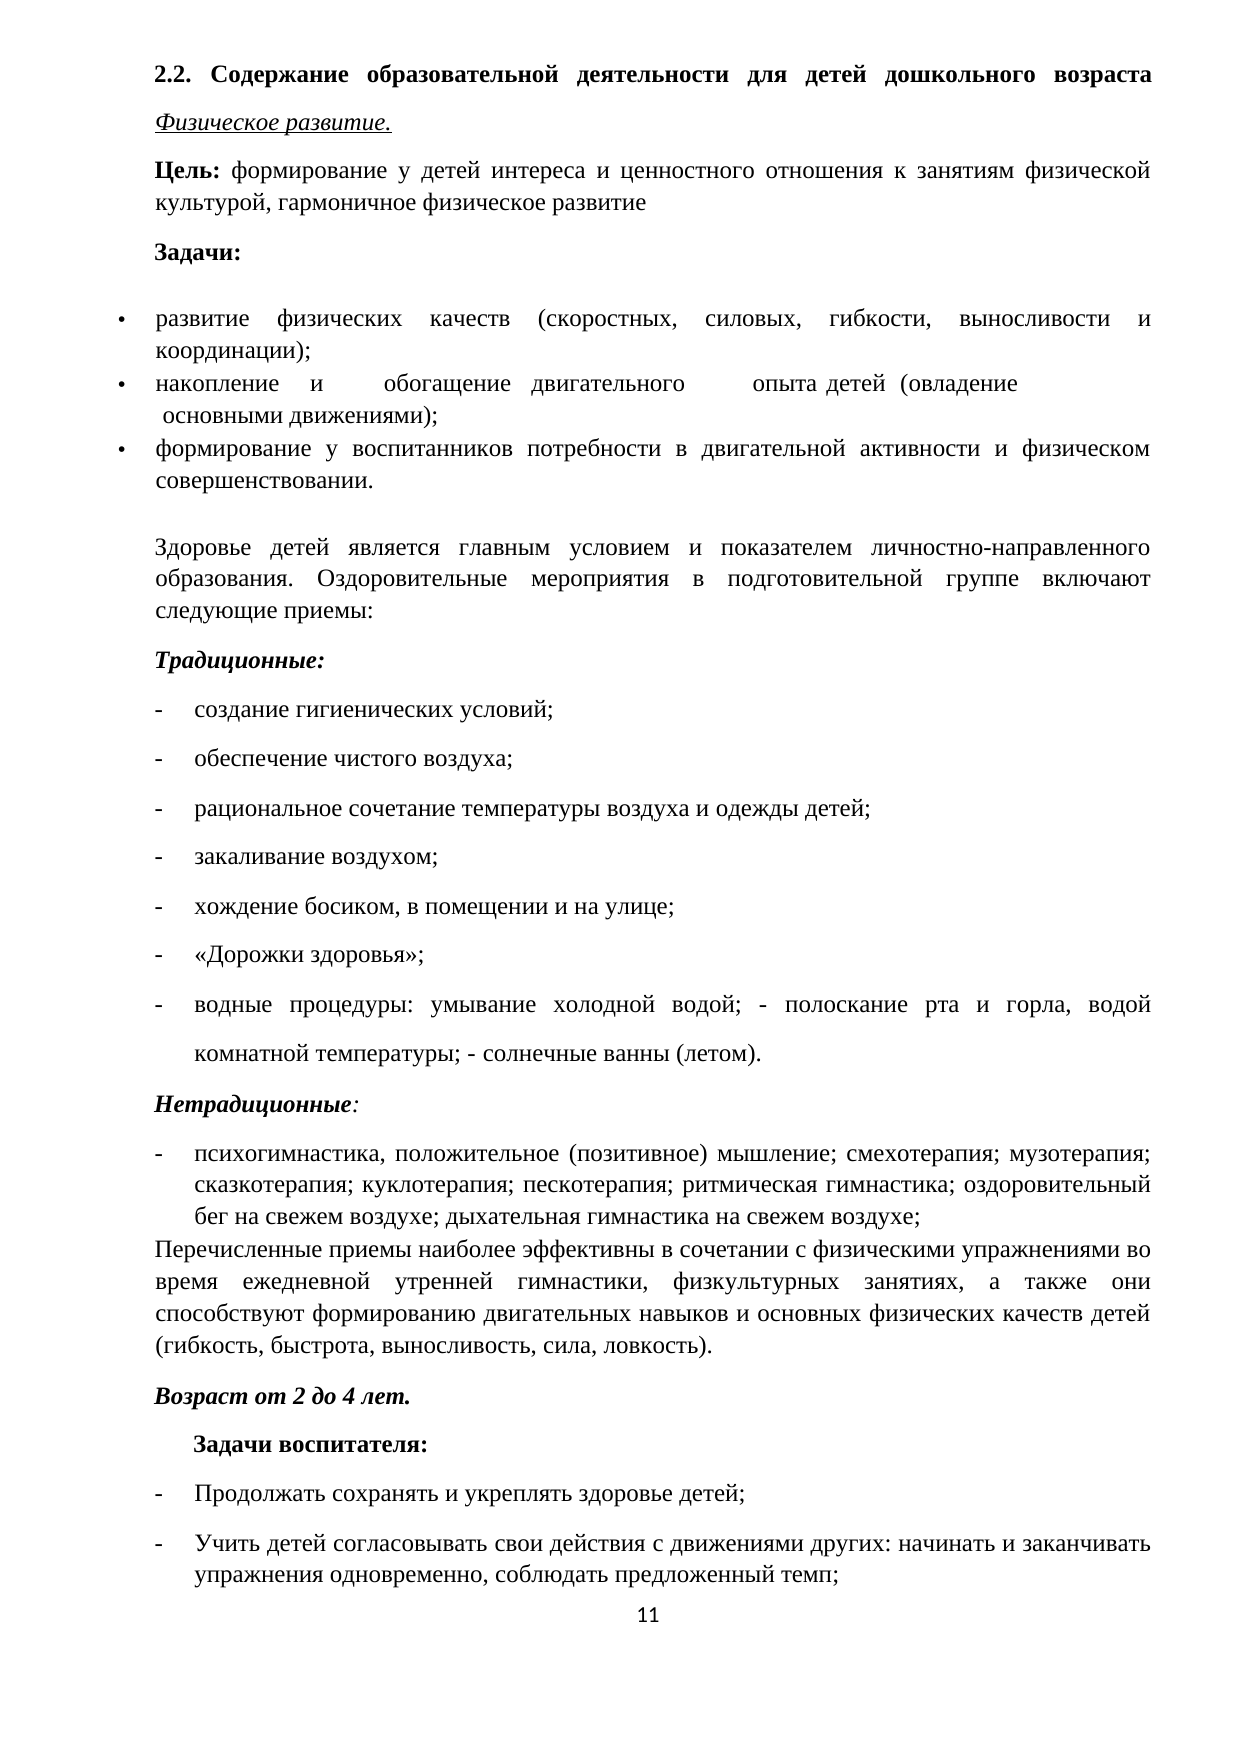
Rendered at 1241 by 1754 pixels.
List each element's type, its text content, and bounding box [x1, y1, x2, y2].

list обеспечение чистого воздуха; [154, 743, 1152, 772]
text Задачи: [154, 237, 1153, 266]
list «Дорожки здоровья»; [154, 939, 1152, 968]
text Задачи воспитателя: [193, 1429, 1153, 1458]
text Здоровье детей является главным условием и показателем личностно-направленного образования. Оздоровительные мероприятия в подготовительной группе включают следующие приемы: [154, 532, 1152, 624]
list закаливание воздухом; [154, 841, 1152, 870]
list развитие физических качеств (скоростных, силовых, гибкости, выносливости и координации); [118, 303, 1152, 364]
text Нетрадиционные: [154, 1089, 1149, 1118]
text Возраст от 2 до 4 лет. [154, 1381, 1149, 1409]
list психогимнастика, положительное (позитивное) мышление; смехотерапия; музотерапия; сказкотерапия; куклотерапия; пескотерапия; ритмическая гимнастика; оздоровительный бег на свежем воздухе; дыхательная гимнастика на свежем воздухе; [154, 1138, 1152, 1230]
list накопление и обогащение двигательного опыта детей (овладение основными движениями); [118, 368, 1152, 429]
list хождение босиком, в помещении и на улице; [154, 891, 1152, 920]
list Учить детей согласовывать свои действия с движениями других: начинать и заканчивать упражнения одновременно, соблюдать предложенный темп; [154, 1528, 1152, 1588]
list формирование у воспитанников потребности в двигательной активности и физическом совершенствовании. [118, 433, 1152, 494]
text Традиционные: [154, 646, 1149, 674]
text Перечисленные приемы наиболее эффективны в сочетании с физическими упражнениями во время ежедневной утренней гимнастики, физкультурных занятиях, а также они способствуют формированию двигательных навыков и основных физических качеств детей (гибкость, быстрота, выносливость, сила, ловкость). [154, 1234, 1152, 1359]
list водные процедуры: умывание холодной водой; - полоскание рта и горла, водой комнатной температуры; - солнечные ванны (летом). [154, 989, 1152, 1067]
text 2.2. Содержание образовательной деятельности для детей дошкольного возраста Физическое развитие. [154, 59, 1153, 136]
list Продолжать сохранять и укреплять здоровье детей; [154, 1478, 1152, 1507]
list создание гигиенических условий; [154, 694, 1152, 723]
text Цель: формирование у детей интереса и ценностного отношения к занятиям физической культурой, гармоничное физическое развитие [154, 155, 1152, 216]
list рациональное сочетание температуры воздуха и одежды детей; [154, 793, 1152, 821]
